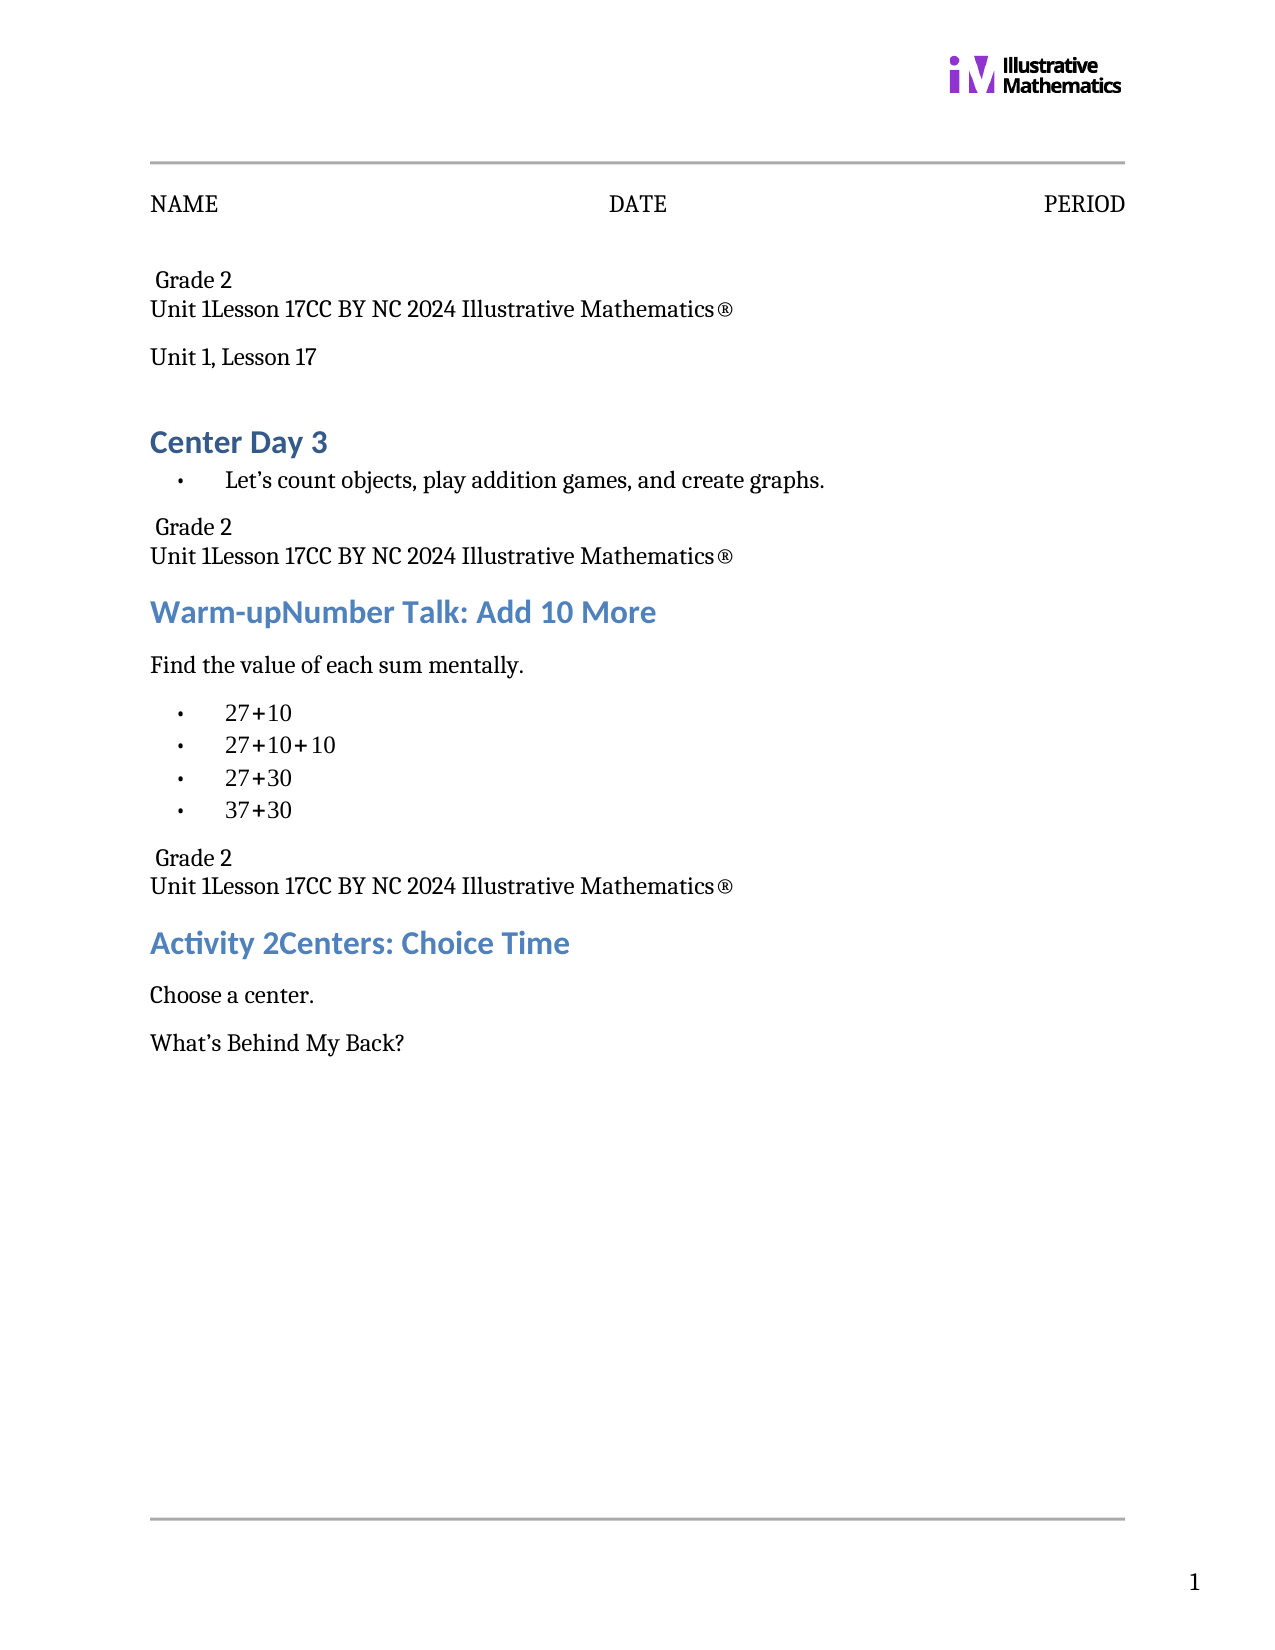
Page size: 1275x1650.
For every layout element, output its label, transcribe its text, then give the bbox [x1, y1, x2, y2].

text Unit 1, Lesson 17 [150, 342, 1125, 371]
text Find the value of each sum mentally. [150, 651, 1125, 680]
subtitle Center Day 3 [150, 421, 1125, 462]
text What’s Behind My Back? [150, 1029, 1125, 1058]
text Grade 2 Unit 1Lesson 17CC BY NC 2024 Illustrative Mathematics® [150, 266, 1125, 324]
text Grade 2 Unit 1Lesson 17CC BY NC 2024 Illustrative Mathematics® [150, 843, 1125, 901]
list Let’s count objects, play addition games, and create graphs. [175, 466, 1125, 494]
picture [949, 55, 1121, 93]
text Choose a center. [150, 981, 1125, 1010]
subtitle Warm-upNumber Talk: Add 10 More [150, 592, 1125, 632]
text Grade 2 Unit 1Lesson 17CC BY NC 2024 Illustrative Mathematics® [150, 513, 1125, 571]
subtitle Activity 2Centers: Choice Time [150, 922, 1125, 963]
